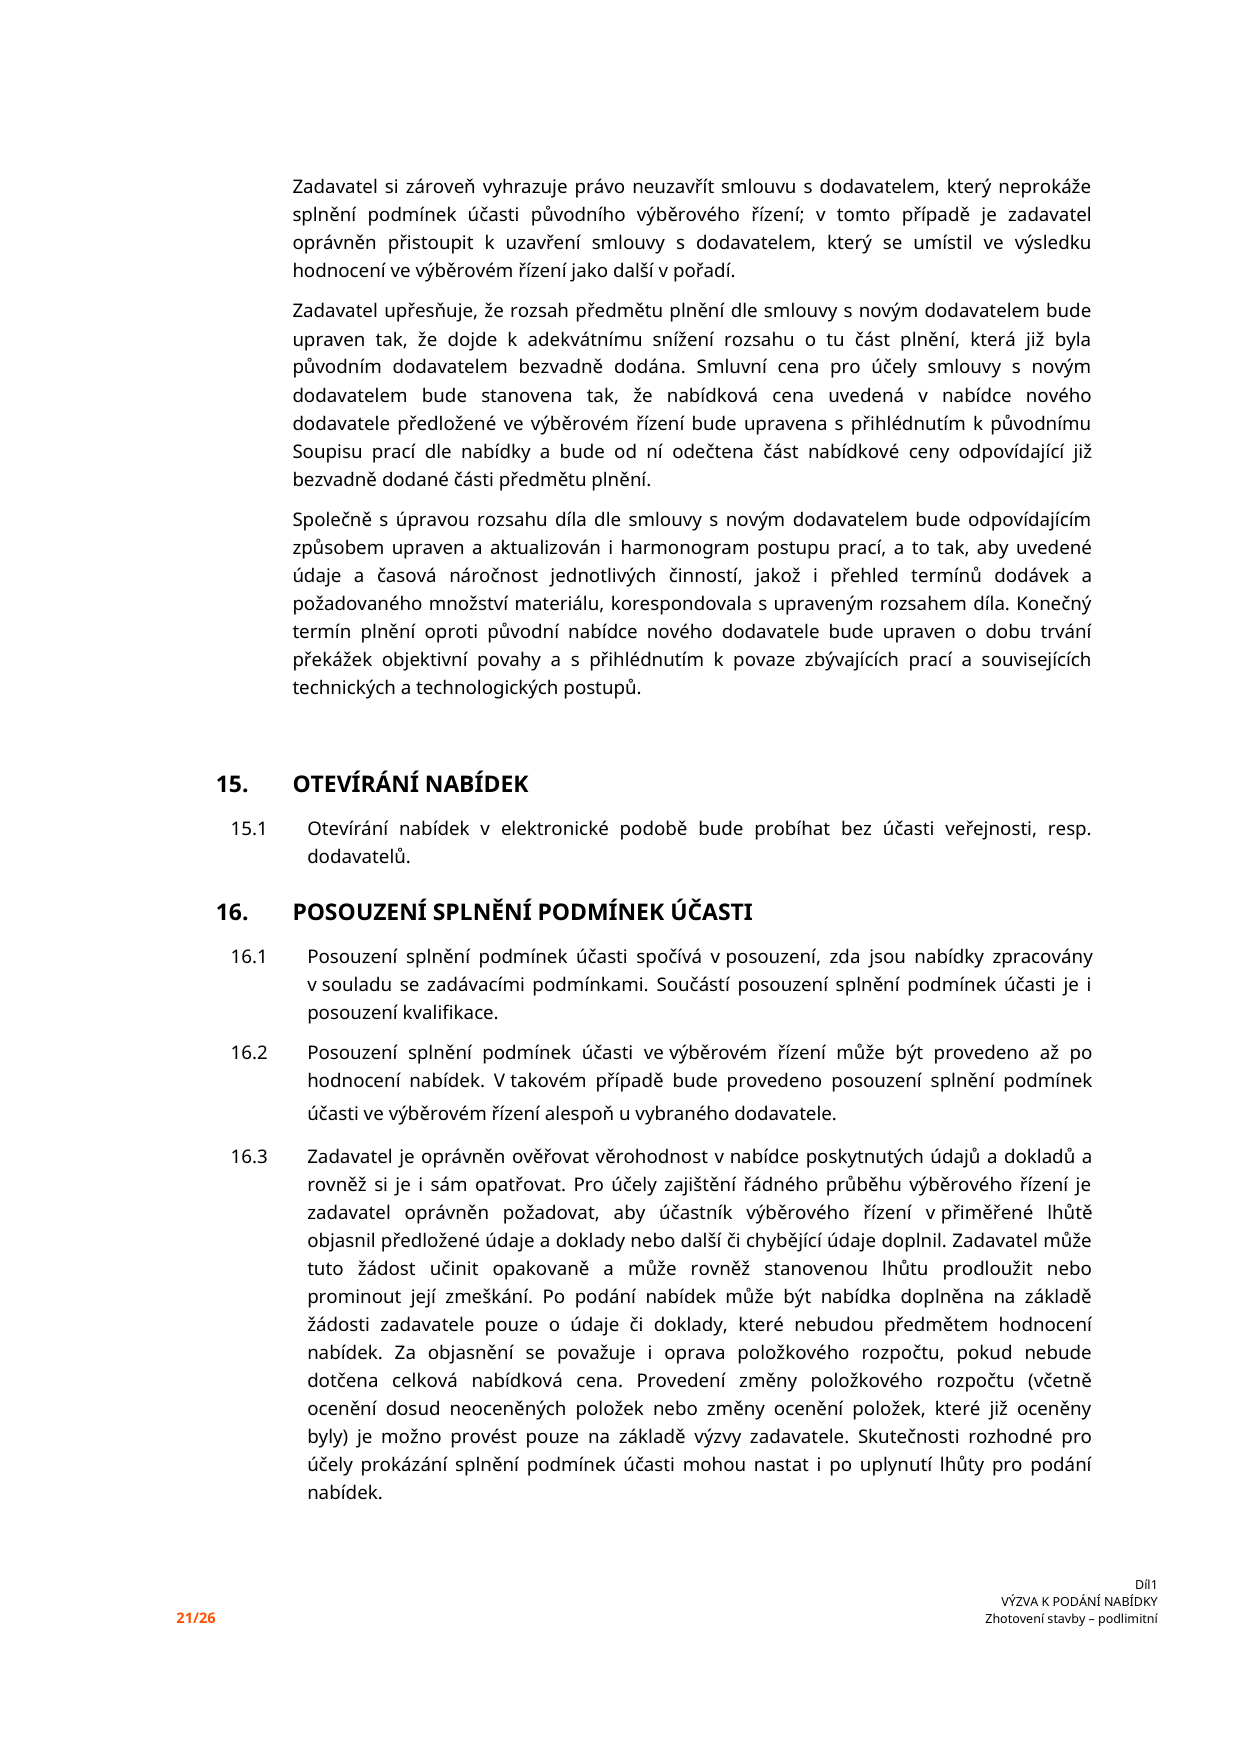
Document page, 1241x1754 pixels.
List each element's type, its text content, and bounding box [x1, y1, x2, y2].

text Společně s úpravou rozsahu díla dle smlouvy s novým dodavatelem bude odpovídajícím způsobem upraven a aktualizován i harmonogram postupu prací, a to tak, aby uvedené údaje a časová náročnost jednotlivých činností, jakož i přehled termínů dodávek a požadovaného množství materiálu, korespondovala s upraveným rozsahem díla. Konečný termín plnění oproti původní nabídce nového dodavatele bude upraven o dobu trvání překážek objektivní povahy a s přihlédnutím k povaze zbývajících prací a souvisejících technických a technologických postupů. [292, 506, 1093, 700]
text Otevírání nabídek v elektronické podobě bude probíhat bez účasti veřejnosti, resp. dodavatelů. [230, 815, 1093, 868]
text Posouzení splnění podmínek účasti spočívá v posouzení, zda jsou nabídky zpracovány v souladu se zadávacími podmínkami. Součástí posouzení splnění podmínek účasti je i posouzení kvalifikace. [230, 943, 1093, 1024]
text POSOUZENÍ SPLNĚNÍ PODMÍNEK ÚČASTI [216, 896, 1093, 927]
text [216, 173, 1093, 283]
text OTEVÍRÁNÍ NABÍDEK [216, 768, 1093, 799]
text Posouzení splnění podmínek účasti ve výběrovém řízení může být provedeno až po hodnocení nabídek. V takovém případě bude provedeno posouzení splnění podmínek účasti ve výběrovém řízení alespoň u vybraného dodavatele. [230, 1039, 1093, 1127]
text Zadavatel je oprávněn ověřovat věrohodnost v nabídce poskytnutých údajů a dokladů a rovněž si je i sám opatřovat. Pro účely zajištění řádného průběhu výběrového řízení je zadavatel oprávněn požadovat, aby účastník výběrového řízení v přiměřené lhůtě objasnil předložené údaje a doklady nebo další či chybějící údaje doplnil. Zadavatel může tuto žádost učinit opakovaně a může rovněž stanovenou lhůtu prodloužit nebo prominout její zmeškání. Po podání nabídek může být nabídka doplněna na základě žádosti zadavatele pouze o údaje či doklady, které nebudou předmětem hodnocení nabídek. Za objasnění se považuje i oprava položkového rozpočtu, pokud nebude dotčena celková nabídková cena. Provedení změny položkového rozpočtu (včetně ocenění dosud neoceněných položek nebo změny ocenění položek, které již oceněny byly) je možno provést pouze na základě výzvy zadavatele. Skutečnosti rozhodné pro účely prokázání splnění podmínek účasti mohou nastat i po uplynutí lhůty pro podání nabídek. [230, 1143, 1093, 1505]
text Zadavatel upřesňuje, že rozsah předmětu plnění dle smlouvy s novým dodavatelem bude upraven tak, že dojde k adekvátnímu snížení rozsahu o tu část plnění, která již byla původním dodavatelem bezvadně dodána. Smluvní cena pro účely smlouvy s novým dodavatelem bude stanovena tak, že nabídková cena uvedená v nabídce nového dodavatele předložené ve výběrovém řízení bude upravena s přihlédnutím k původnímu Soupisu prací dle nabídky a bude od ní odečtena část nabídkové ceny odpovídající již bezvadně dodané části předmětu plnění. [292, 298, 1093, 491]
